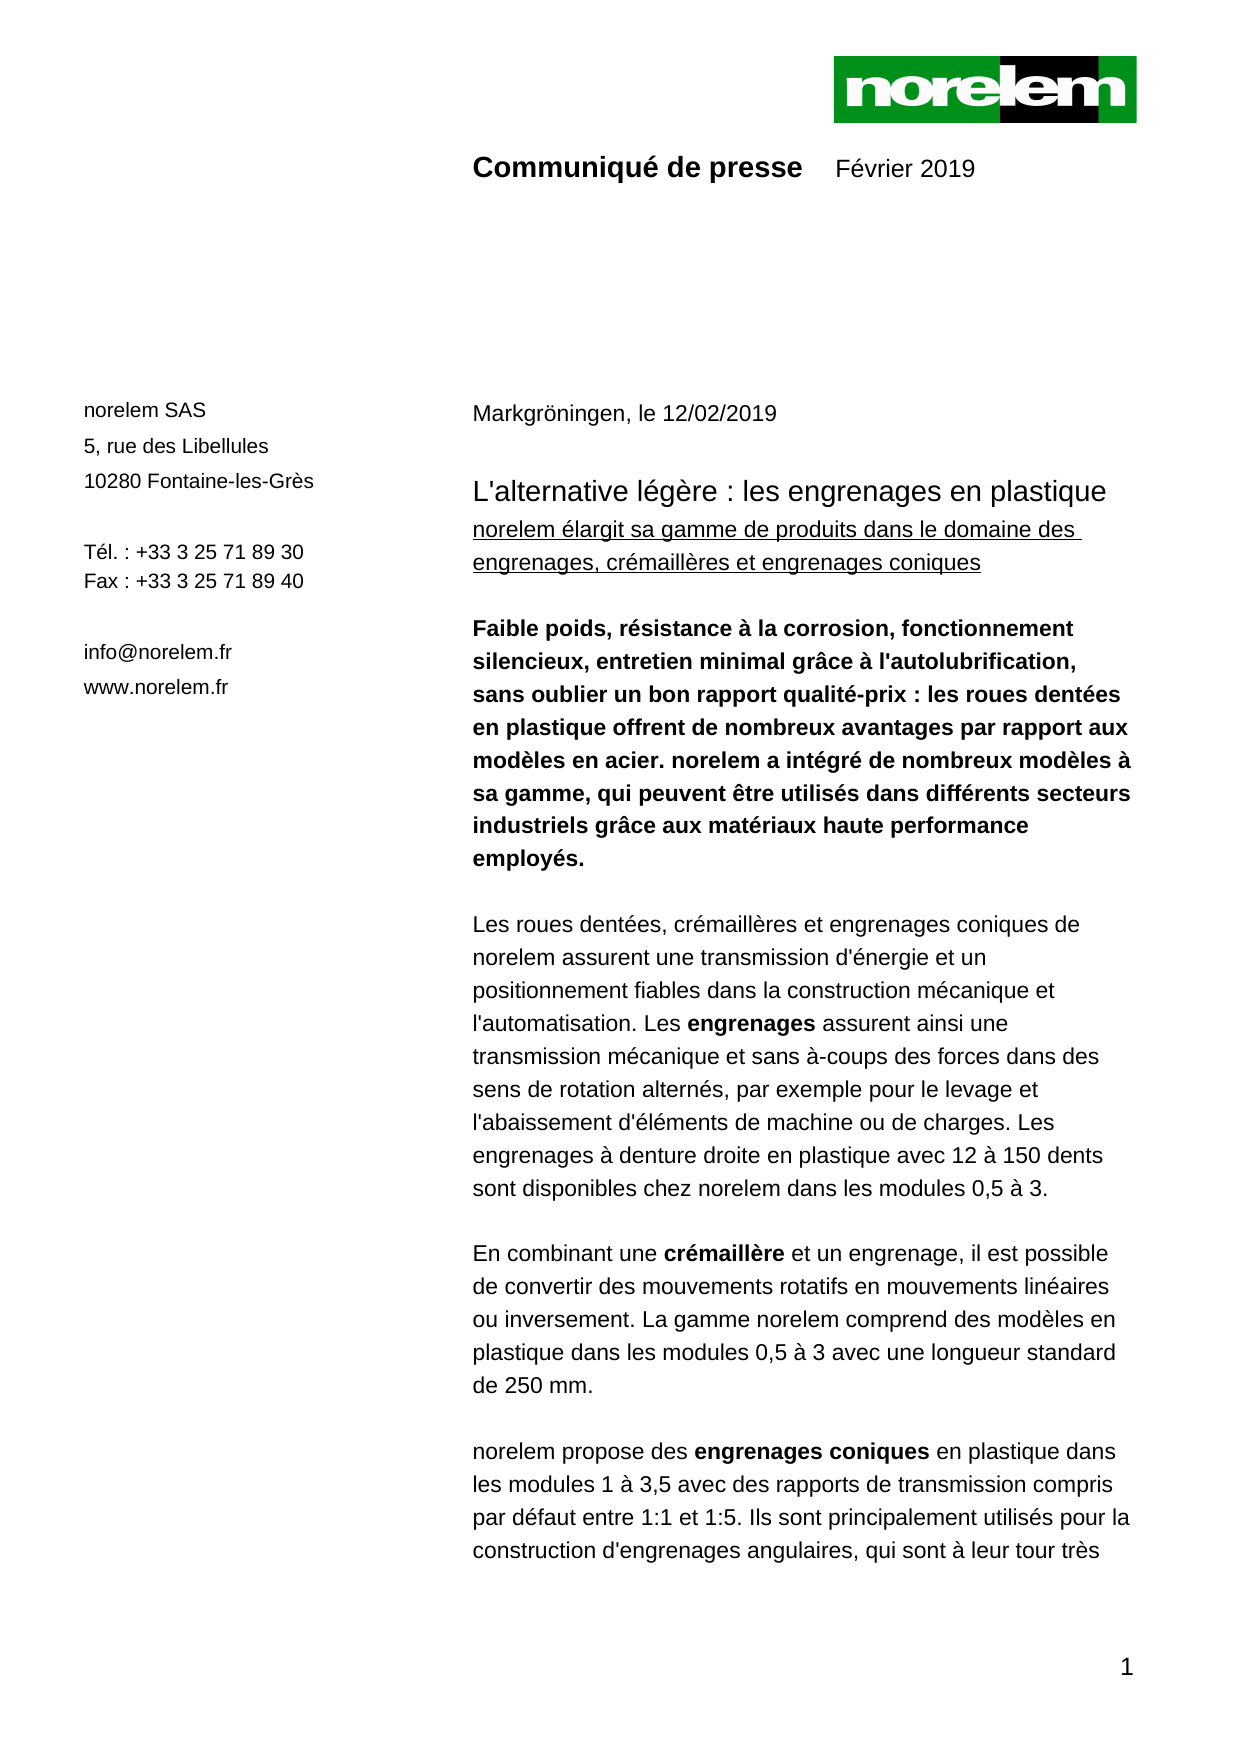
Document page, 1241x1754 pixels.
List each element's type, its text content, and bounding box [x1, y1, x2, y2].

text Markgröningen, le 12/02/2019 [472, 399, 1134, 426]
text L'alternative légère : les engrenages en plastique [472, 432, 1134, 508]
text En combinant une crémaillère et un engrenage, il est possible de convertir des mouvements rotatifs en mouvements linéaires ou inversement. La gamme norelem comprend des modèles en plastique dans les modules 0,5 à 3 avec une longueur standard de 250 mm. [472, 1240, 1134, 1398]
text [472, 1438, 1134, 1563]
text Faible poids, résistance à la corrosion, fonctionnement silencieux, entretien minimal grâce à l'autolubrification, sans oublier un bon rapport qualité-prix : les roues dentées en plastique offrent de nombreux avantages par rapport aux modèles en acier. norelem a intégré de nombreux modèles à sa gamme, qui peuvent être utilisés dans différents secteurs industriels grâce aux matériaux haute performance employés. [472, 615, 1134, 872]
picture [833, 56, 1137, 123]
text norelem élargit sa gamme de produits dans le domaine des engrenages, crémaillères et engrenages coniques [472, 516, 1134, 576]
text Les roues dentées, crémaillères et engrenages coniques de norelem assurent une transmission d'énergie et un positionnement fiables dans la construction mécanique et l'automatisation. Les engrenages assurent ainsi une transmission mécanique et sans à-coups des forces dans des sens de rotation alternés, par exemple pour le levage et l'abaissement d'éléments de machine ou de charges. Les engrenages à denture droite en plastique avec 12 à 150 dents sont disponibles chez norelem dans les modules 0,5 à 3. [472, 911, 1134, 1201]
